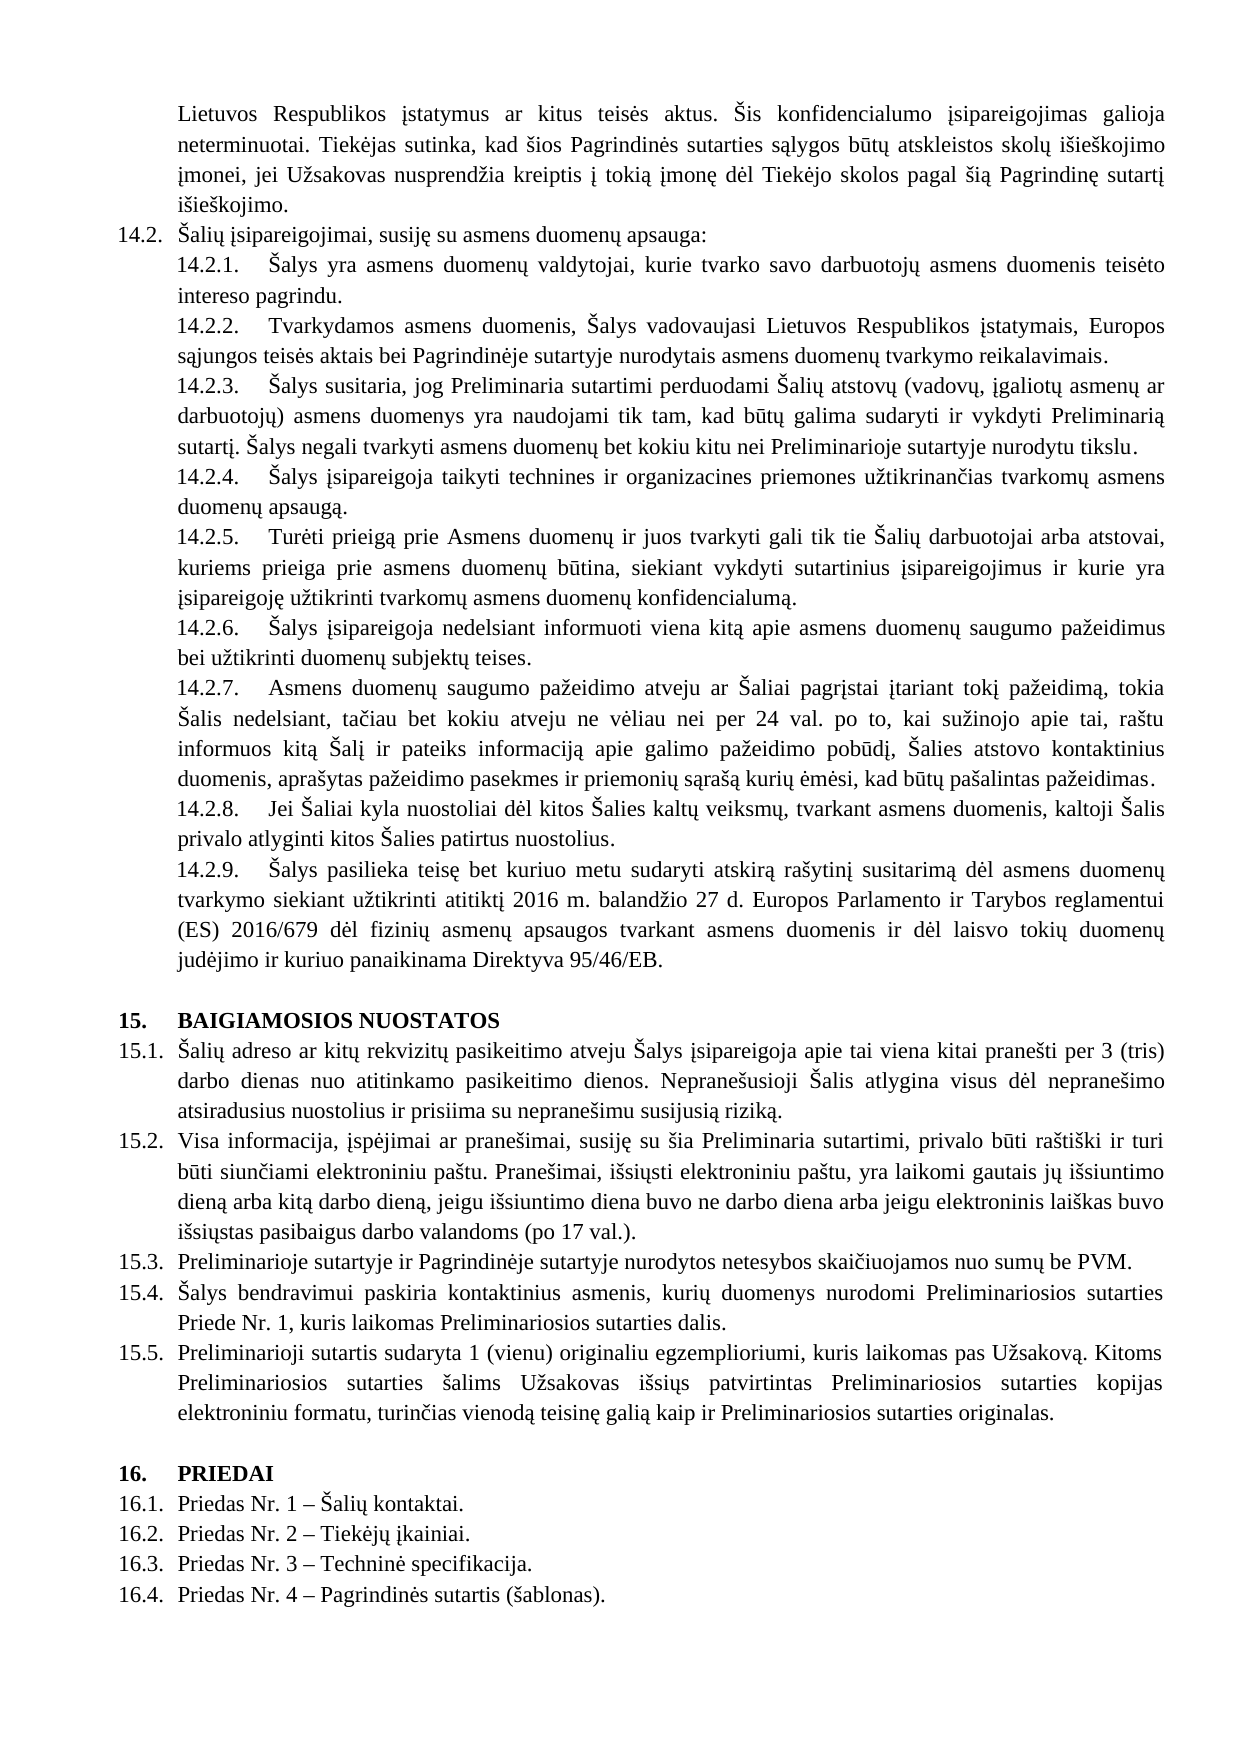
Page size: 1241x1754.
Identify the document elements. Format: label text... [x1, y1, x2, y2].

list Priedas Nr. 1 – Šalių kontaktai. [118, 1490, 1164, 1516]
list Šalys susitaria, jog Preliminaria sutartimi perduodami Šalių atstovų (vadovų, įgaliotų asmenų ar darbuotojų) asmens duomenys yra naudojami tik tam, kad būtų galima sudaryti ir vykdyti Preliminarią sutartį. Šalys negali tvarkyti asmens duomenų bet kokiu kitu nei Preliminarioje sutartyje nurodytu tikslu. [176, 372, 1166, 459]
list Asmens duomenų saugumo pažeidimo atveju ar Šaliai pagrįstai įtariant tokį pažeidimą, tokia Šalis nedelsiant, tačiau bet kokiu atveju ne vėliau nei per 24 val. po to, kai sužinojo apie tai, raštu informuos kitą Šalį ir pateiks informaciją apie galimo pažeidimo pobūdį, Šalies atstovo kontaktinius duomenis, aprašytas pažeidimo pasekmes ir priemonių sąrašą kurių ėmėsi, kad būtų pašalintas pažeidimas. [176, 674, 1166, 791]
list Šalių adreso ar kitų rekvizitų pasikeitimo atveju Šalys įsipareigoja apie tai viena kitai pranešti per 3 (tris) darbo dienas nuo atitinkamo pasikeitimo dienos. Nepranešusioji Šalis atlygina visus dėl nepranešimo atsiradusius nuostolius ir prisiima su nepranešimu susijusią riziką. [118, 1037, 1166, 1124]
list Priedas Nr. 3 – Techninė specifikacija. [118, 1550, 1164, 1577]
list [118, 100, 1166, 217]
list Šalys įsipareigoja taikyti technines ir organizacines priemones užtikrinančias tvarkomų asmens duomenų apsaugą. [176, 463, 1166, 519]
list Priedas Nr. 4 – Pagrindinės sutartis (šablonas). [118, 1581, 1164, 1607]
subtitle BAIGIAMOSIOS NUOSTATOS [118, 1007, 1164, 1033]
list Preliminarioje sutartyje ir Pagrindinėje sutartyje nurodytos netesybos skaičiuojamos nuo sumų be PVM. [118, 1248, 1166, 1275]
list Šalys yra asmens duomenų valdytojai, kurie tvarko savo darbuotojų asmens duomenis teisėto intereso pagrindu. [176, 251, 1166, 308]
list Turėti prieigą prie Asmens duomenų ir juos tvarkyti gali tik tie Šalių darbuotojai arba atstovai, kuriems prieiga prie asmens duomenų būtina, siekiant vykdyti sutartinius įsipareigojimus ir kurie yra įsipareigoję užtikrinti tvarkomų asmens duomenų konfidencialumą. [176, 523, 1166, 610]
list Preliminarioji sutartis sudaryta 1 (vienu) originaliu egzemplioriumi, kuris laikomas pas Užsakovą. Kitoms Preliminariosios sutarties šalims Užsakovas išsiųs patvirtintas Preliminariosios sutarties kopijas elektroniniu formatu, turinčias vienodą teisinę galią kaip ir Preliminariosios sutarties originalas. [118, 1339, 1164, 1426]
list Šalių įsipareigojimai, susiję su asmens duomenų apsauga: [117, 221, 1166, 248]
list Šalys pasilieka teisę bet kuriuo metu sudaryti atskirą rašytinį susitarimą dėl asmens duomenų tvarkymo siekiant užtikrinti atitiktį 2016 m. balandžio 27 d. Europos Parlamento ir Tarybos reglamentui (ES) 2016/679 dėl fizinių asmenų apsaugos tvarkant asmens duomenis ir dėl laisvo tokių duomenų judėjimo ir kuriuo panaikinama Direktyva 95/46/EB. [176, 856, 1166, 973]
list Priedas Nr. 2 – Tiekėjų įkainiai. [118, 1520, 1164, 1547]
list Jei Šaliai kyla nuostoliai dėl kitos Šalies kaltų veiksmų, tvarkant asmens duomenis, kaltoji Šalis privalo atlyginti kitos Šalies patirtus nuostolius. [176, 795, 1166, 852]
subtitle PRIEDAI [118, 1460, 1164, 1486]
list Tvarkydamos asmens duomenis, Šalys vadovaujasi Lietuvos Respublikos įstatymais, Europos sąjungos teisės aktais bei Pagrindinėje sutartyje nurodytais asmens duomenų tvarkymo reikalavimais. [176, 312, 1166, 368]
list Šalys įsipareigoja nedelsiant informuoti viena kitą apie asmens duomenų saugumo pažeidimus bei užtikrinti duomenų subjektų teises. [176, 614, 1166, 671]
list Visa informacija, įspėjimai ar pranešimai, susiję su šia Preliminaria sutartimi, privalo būti raštiški ir turi būti siunčiami elektroniniu paštu. Pranešimai, išsiųsti elektroniniu paštu, yra laikomi gautais jų išsiuntimo dieną arba kitą darbo dieną, jeigu išsiuntimo diena buvo ne darbo diena arba jeigu elektroninis laiškas buvo išsiųstas pasibaigus darbo valandoms (po 17 val.). [118, 1127, 1166, 1244]
list Šalys bendravimui paskiria kontaktinius asmenis, kurių duomenys nurodomi Preliminariosios sutarties Priede Nr. 1, kuris laikomas Preliminariosios sutarties dalis. [118, 1278, 1164, 1335]
